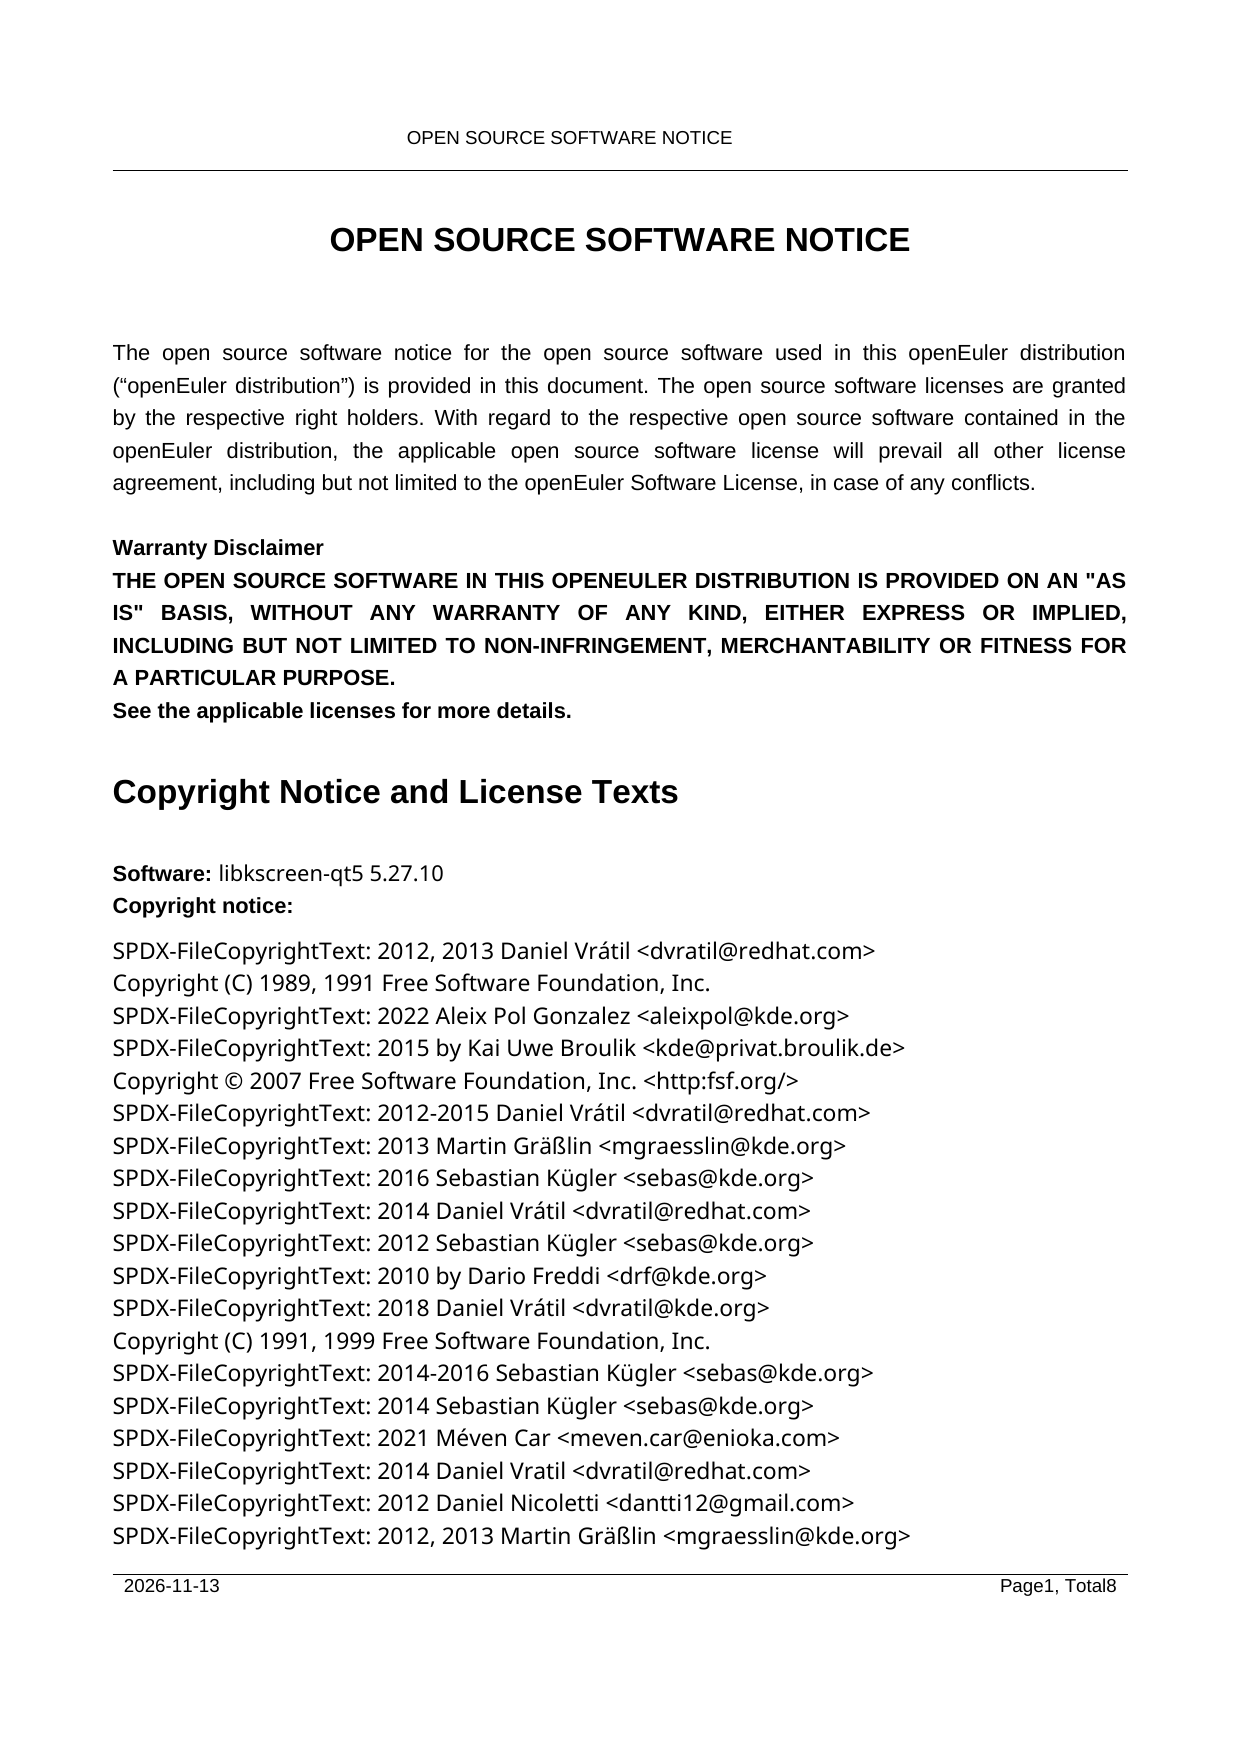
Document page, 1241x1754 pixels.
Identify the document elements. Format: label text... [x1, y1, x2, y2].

text Copyright notice: [112, 889, 1128, 921]
text THE OPEN SOURCE SOFTWARE IN THIS OPENEULER DISTRIBUTION IS PROVIDED ON AN "AS IS" BASIS, WITHOUT ANY WARRANTY OF ANY KIND, EITHER EXPRESS OR IMPLIED, INCLUDING BUT NOT LIMITED TO NON-INFRINGEMENT, MERCHANTABILITY OR FITNESS FOR A PARTICULAR PURPOSE. See the applicable licenses for more details. [112, 564, 1128, 726]
title Software: libkscreen-qt5 5.27.10 [112, 856, 1128, 889]
text Warranty Disclaimer [112, 531, 1128, 564]
text OPEN SOURCE SOFTWARE NOTICE [112, 206, 1128, 271]
text Copyright Notice and License Texts [112, 759, 1128, 824]
text The open source software notice for the open source software used in this openEuler distribution (“openEuler distribution”) is provided in this document. The open source software licenses are granted by the respective right holders. With regard to the respective open source software contained in the openEuler distribution, the applicable open source software license will prevail all other license agreement, including but not limited to the openEuler Software License, in case of any conflicts. [112, 336, 1128, 499]
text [112, 934, 1128, 1551]
